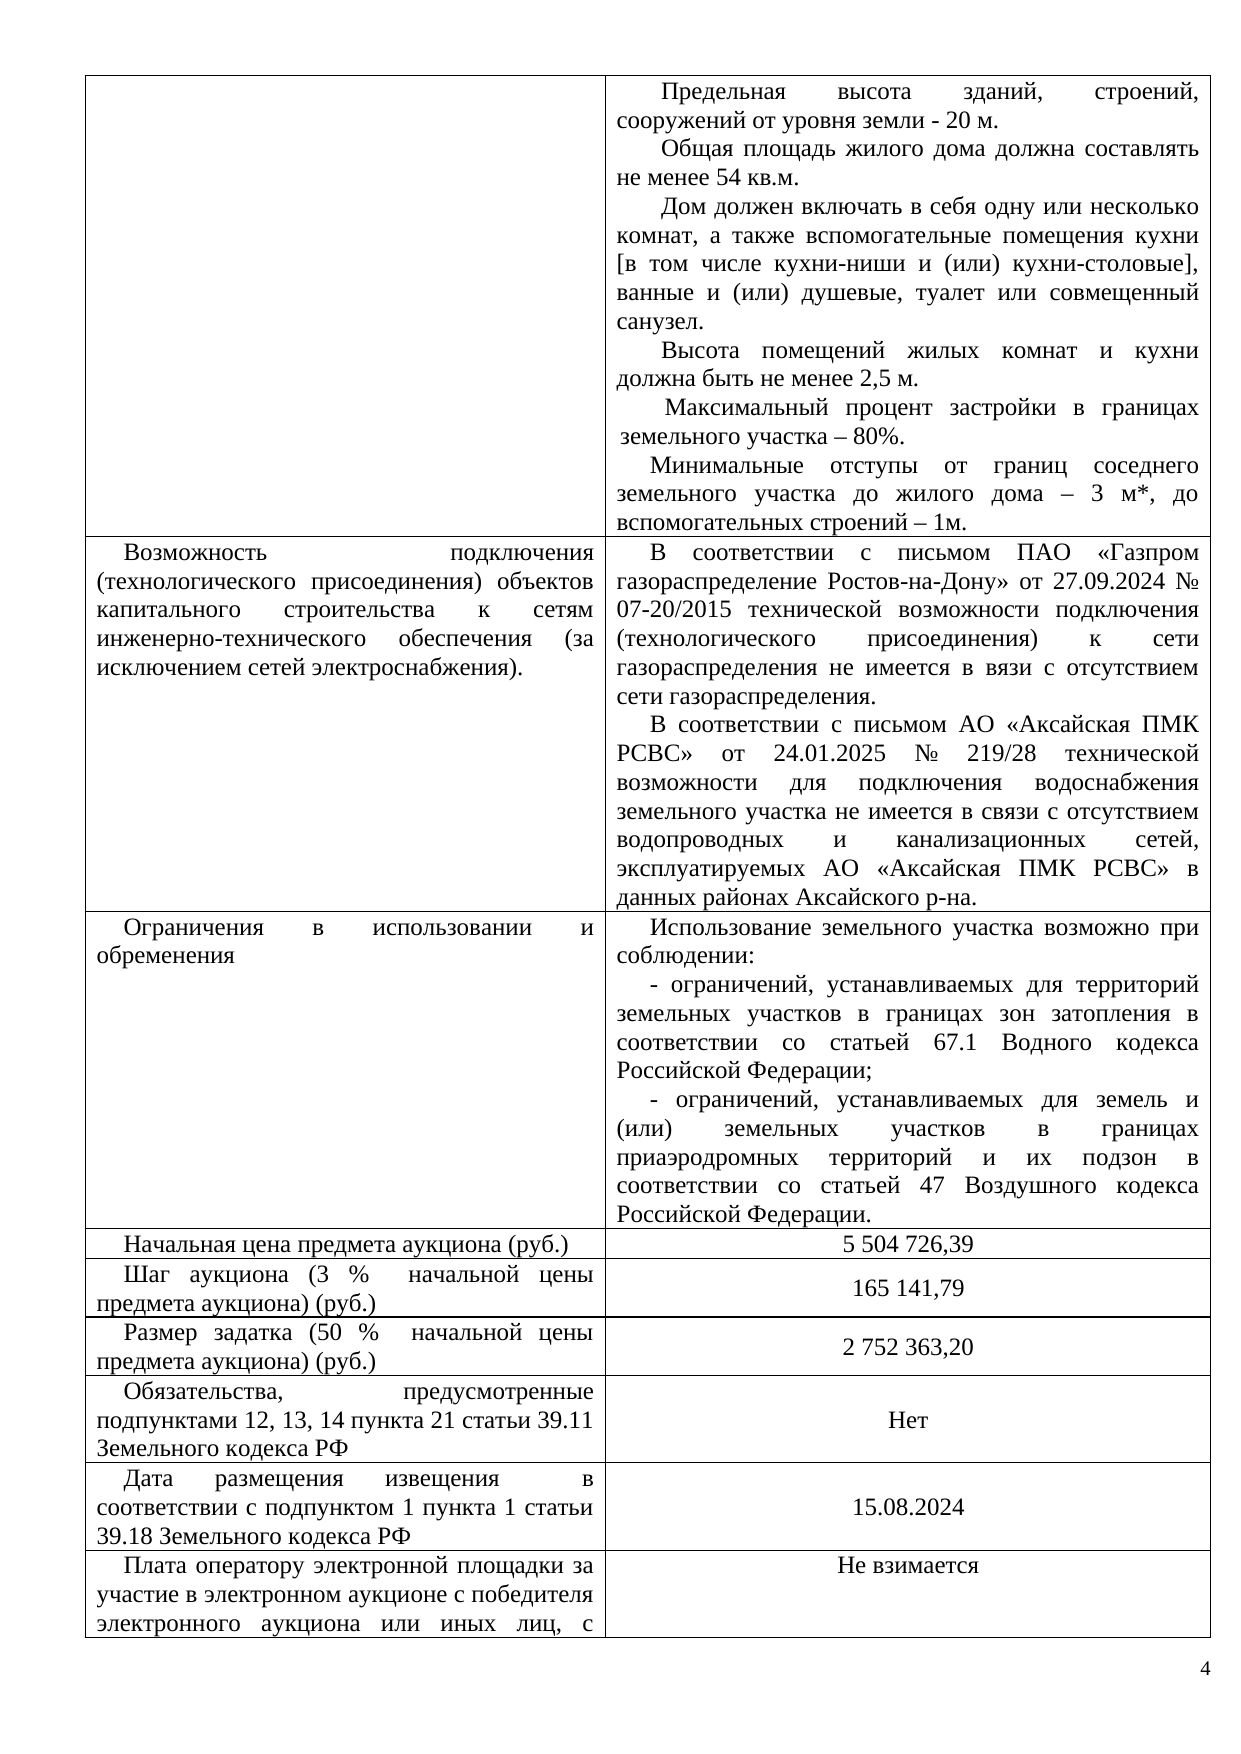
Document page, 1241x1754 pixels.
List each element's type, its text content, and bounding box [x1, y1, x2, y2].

table_cell Дата размещения извещения в соответствии с подпунктом 1 пункта 1 статьи 39.18 Земельного кодекса РФ [86, 1463, 605, 1549]
table_cell Размер задатка (50 % начальной цены предмета аукциона) (руб.) [86, 1318, 605, 1375]
table_cell Нет [606, 1376, 1210, 1462]
table_cell Обязательства, предусмотренные подпунктами 12, 13, 14 пункта 21 статьи 39.11 Земельного кодекса РФ [86, 1376, 605, 1462]
table_cell Использование земельного участка возможно при соблюдении: - ограничений, устанавливаемых для территорий земельных участков в границах зон затопления в соответствии со статьей 67.1 Водного кодекса Российской Федерации; - ограничений, устанавливаемых для земель и (или) земельных участков в границах приаэродромных территорий и их подзон в соответствии со статьей 47 Воздушного кодекса Российской Федерации. [606, 912, 1210, 1228]
table_cell В соответствии с письмом ПАО «Газпром газораспределение Ростов-на-Дону» от 27.09.2024 № 07-20/2015 технической возможности подключения (технологического присоединения) к сети газораспределения не имеется в вязи с отсутствием сети газораспределения. В соответствии с письмом АО «Аксайская ПМК РСВС» от 24.01.2025 № 219/28 технической возможности для подключения водоснабжения земельного участка не имеется в связи с отсутствием водопроводных и канализационных сетей, эксплуатируемых АО «Аксайская ПМК РСВС» в данных районах Аксайского р-на. [606, 537, 1210, 911]
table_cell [86, 1551, 605, 1637]
table_cell 15.08.2024 [606, 1463, 1210, 1549]
table_cell 2 752 363,20 [606, 1318, 1210, 1375]
table_cell Шаг аукциона (3 % начальной цены предмета аукциона) (руб.) [86, 1259, 605, 1316]
table_cell Возможность подключения (технологического присоединения) объектов капитального строительства к сетям инженерно-технического обеспечения (за исключением сетей электроснабжения). [86, 537, 605, 911]
table_cell 5 504 726,39 [606, 1229, 1210, 1258]
table_cell Начальная цена предмета аукциона (руб.) [86, 1229, 605, 1258]
table_cell Ограничения в использовании и обременения [86, 912, 605, 1228]
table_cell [86, 76, 605, 536]
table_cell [606, 76, 1210, 536]
table_cell Не взимается [606, 1551, 1210, 1637]
table_cell 165 141,79 [606, 1259, 1210, 1316]
